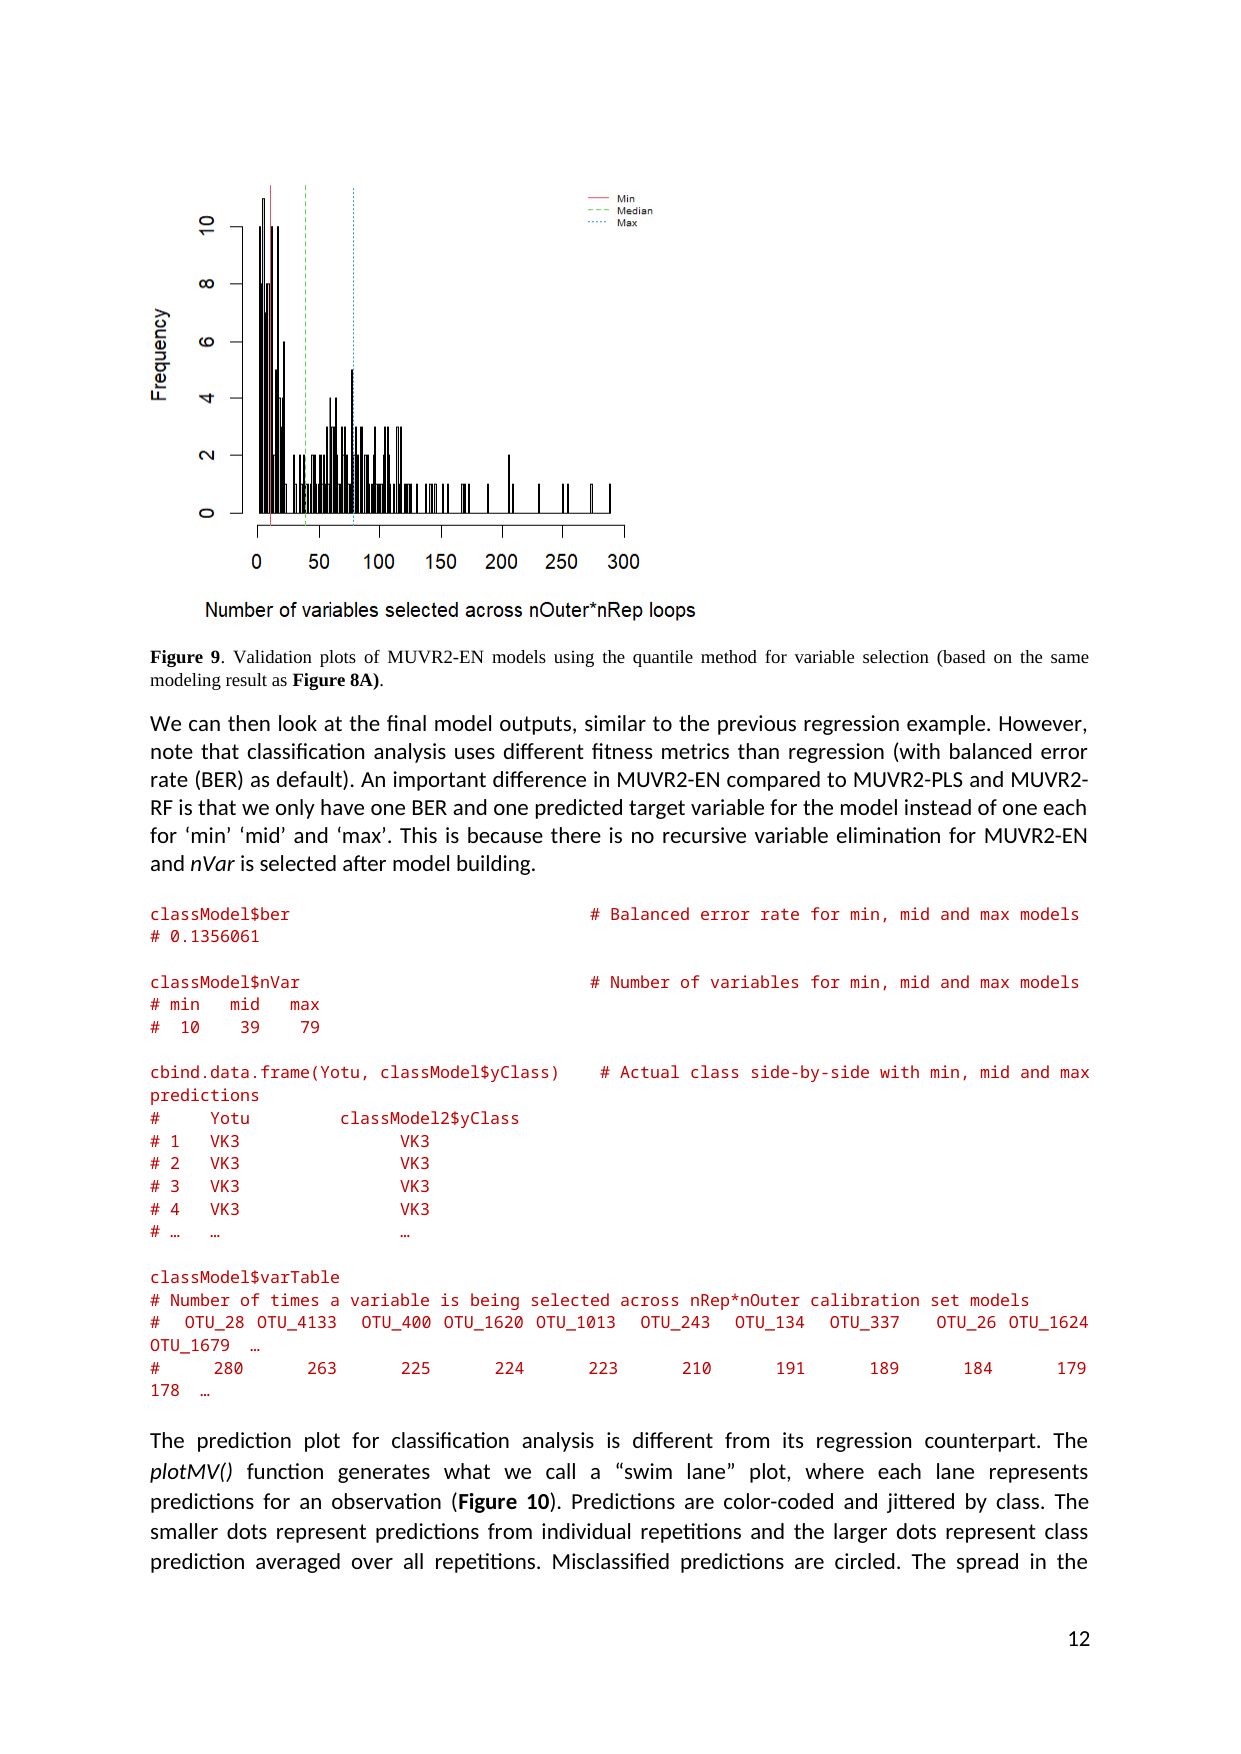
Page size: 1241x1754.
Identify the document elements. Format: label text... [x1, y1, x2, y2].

text Figure 9. Validation plots of MUVR2-EN models using the quantile method for variable selection (based on the same modeling result as Figure 8A). [150, 646, 1090, 691]
text # 3 VK3 VK3 [150, 1174, 1090, 1197]
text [150, 1427, 1090, 1576]
text # 2 VK3 VK3 [150, 1152, 1090, 1174]
text classModel$varTable [150, 1265, 1090, 1288]
text # 4 VK3 VK3 [150, 1197, 1090, 1220]
text # 1 VK3 VK3 [150, 1129, 1090, 1152]
text # 10 39 79 [150, 1016, 1090, 1038]
text # 0.1356061 [150, 925, 1090, 947]
text # … … … [150, 1220, 1090, 1243]
text cbind.data.frame(Yotu, classModel$yClass) # Actual class side-by-side with min, mid and max predictions [150, 1061, 1090, 1106]
text We can then look at the final model outputs, similar to the previous regression example. However, note that classification analysis uses different fitness metrics than regression (with balanced error rate (BER) as default). An important difference in MUVR2-EN compared to MUVR2-PLS and MUVR2-RF is that we only have one BER and one predicted target variable for the model instead of one each for ‘min’ ‘mid’ and ‘max’. This is because there is no recursive variable elimination for MUVR2-EN and nVar is selected after model building. [150, 709, 1090, 877]
text classModel$nVar # Number of variables for min, mid and max models [150, 970, 1090, 993]
text # Yotu classModel2$yClass [150, 1106, 1090, 1129]
text # 280 263 225 224 223 210 191 189 184 179 178 … [150, 1356, 1090, 1402]
picture [150, 150, 706, 621]
text classModel$ber # Balanced error rate for min, mid and max models [150, 902, 1090, 925]
text # Number of times a variable is being selected across nRep*nOuter calibration set models [150, 1288, 1090, 1311]
text # min mid max [150, 993, 1090, 1016]
text # OTU_28 OTU_4133 OTU_400 OTU_1620 OTU_1013 OTU_243 OTU_134 OTU_337 OTU_26 OTU_1624 OTU_1679 … [150, 1311, 1090, 1356]
